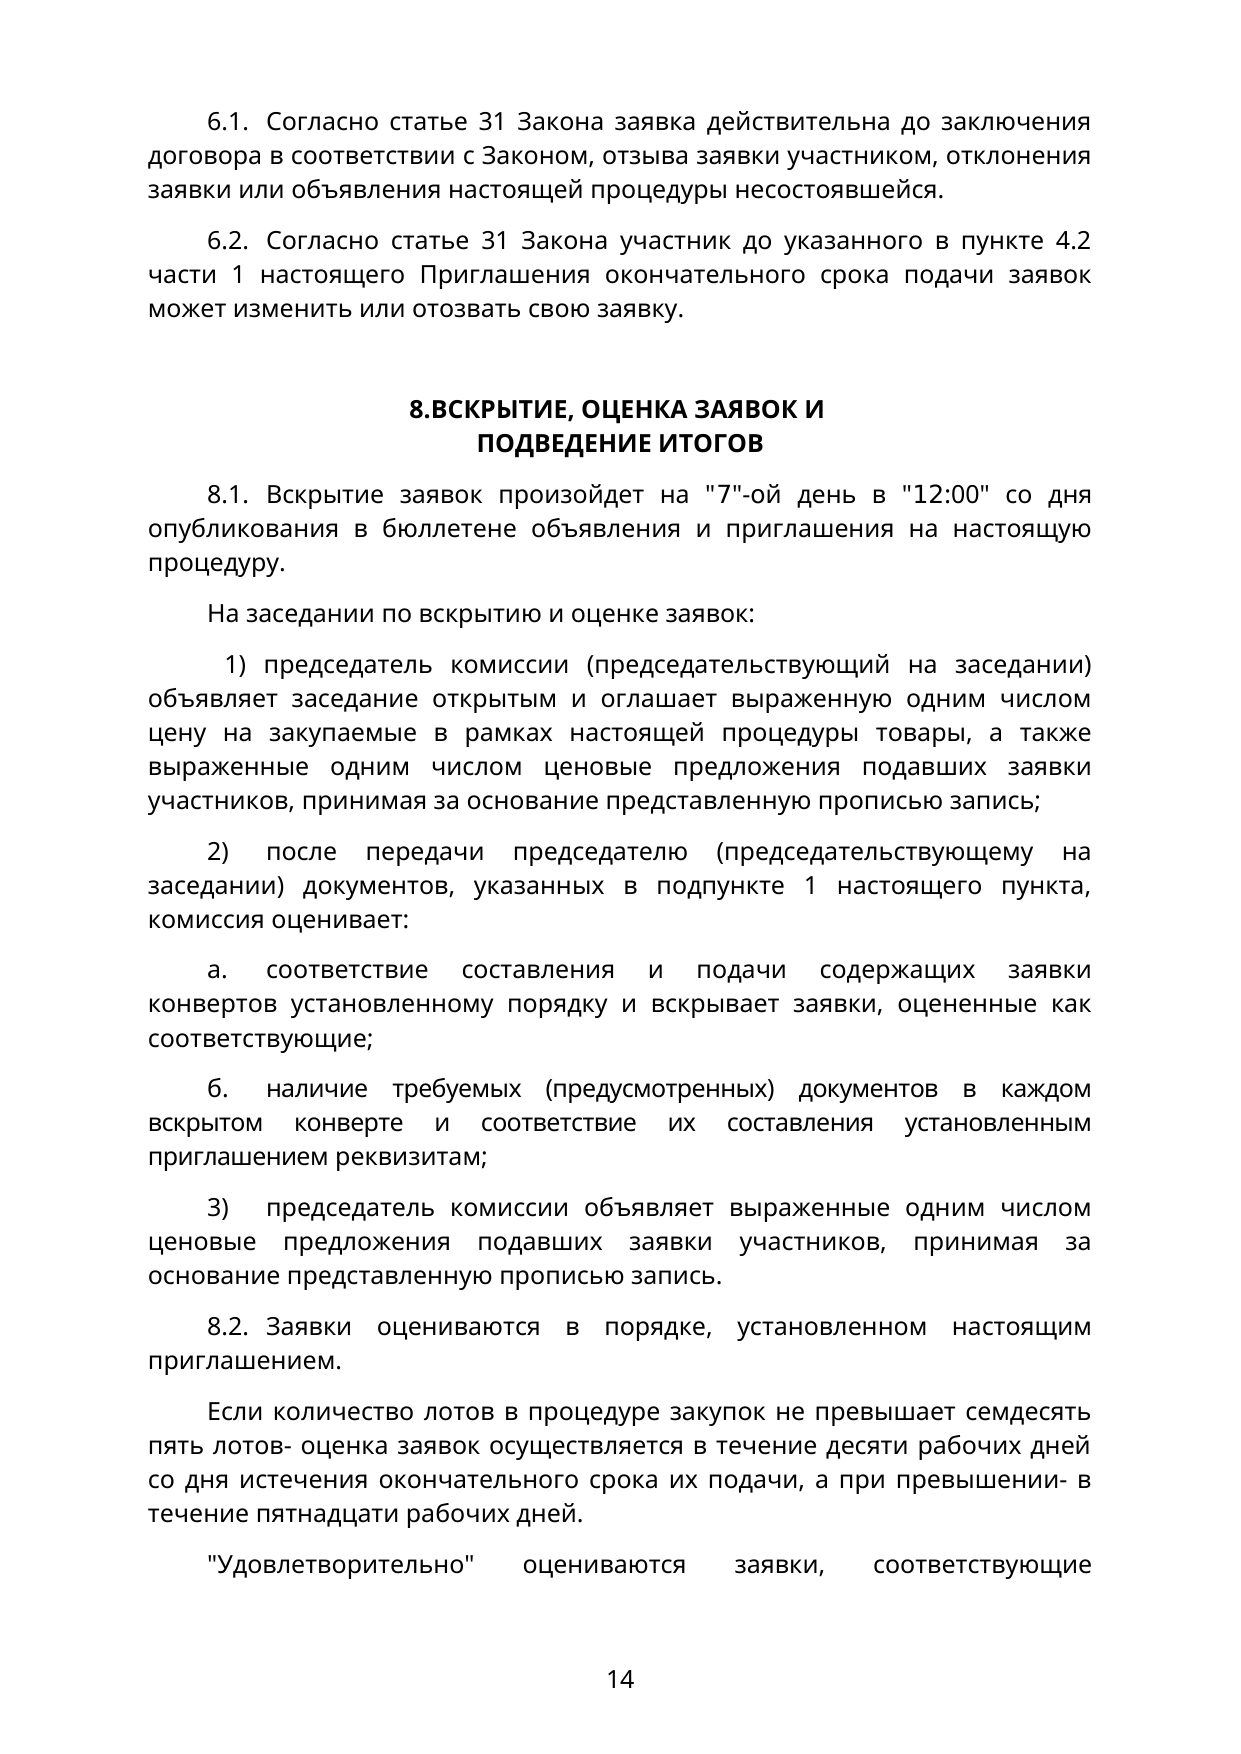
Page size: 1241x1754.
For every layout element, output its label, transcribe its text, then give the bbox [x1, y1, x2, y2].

text 1) председатель комиссии (председательствующий на заседании) объявляет заседание открытым и оглашает выраженную одним числом цену на закупаемые в рамках настоящей процедуры товары, а также выраженные одним числом ценовые предложения подавших заявки участников, принимая за основание представленную прописью запись; [148, 646, 1092, 817]
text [148, 1546, 1092, 1580]
text 8.2. Заявки оцениваются в порядке, установленном настоящим приглашением. [148, 1309, 1092, 1377]
text б. наличие требуемых (предусмотренных) документов в каждом вскрытом конверте и соответствие их составления установленным приглашением реквизитам; [148, 1071, 1092, 1173]
text 6.1. Согласно статье 31 Закона заявка действительна до заключения договора в соответствии с Законом, отзыва заявки участником, отклонения заявки или объявления настоящей процедуры несостоявшейся. [148, 103, 1092, 206]
text а. соответствие составления и подачи содержащих заявки конвертов установленному порядку и вскрывает заявки, оцененные как соответствующие; [148, 952, 1092, 1054]
text 2) после передачи председателю (председательствующему на заседании) документов, указанных в подпункте 1 настоящего пункта, комиссия оценивает: [148, 833, 1092, 935]
text 8.1. Вскрытие заявок произойдет на "7"-ой день в "12:00" со дня опубликования в бюллетене объявления и приглашения на настоящую процедуру. [148, 477, 1092, 579]
text Если количество лотов в процедуре закупок не превышает семдесять пять лотов- оценка заявок осуществляется в течение десяти рабочих дней со дня истечения окончательного срока их подачи, а при превышении- в течение пятнадцати рабочих дней. [148, 1393, 1092, 1530]
text 6.2. Согласно статье 31 Закона участник до указанного в пункте 4.2 части 1 настоящего Приглашения окончательного срока подачи заявок может изменить или отозвать свою заявку. [148, 222, 1092, 324]
text 8.ВСКРЫТИЕ, ОЦЕНКА ЗАЯВОК И ПОДВЕДЕНИЕ ИТОГОВ [148, 392, 1092, 460]
text 3) председатель комиссии объявляет выраженные одним числом ценовые предложения подавших заявки участников, принимая за основание представленную прописью запись. [148, 1190, 1092, 1292]
text На заседании по вскрытию и оценке заявок: [148, 596, 1092, 629]
